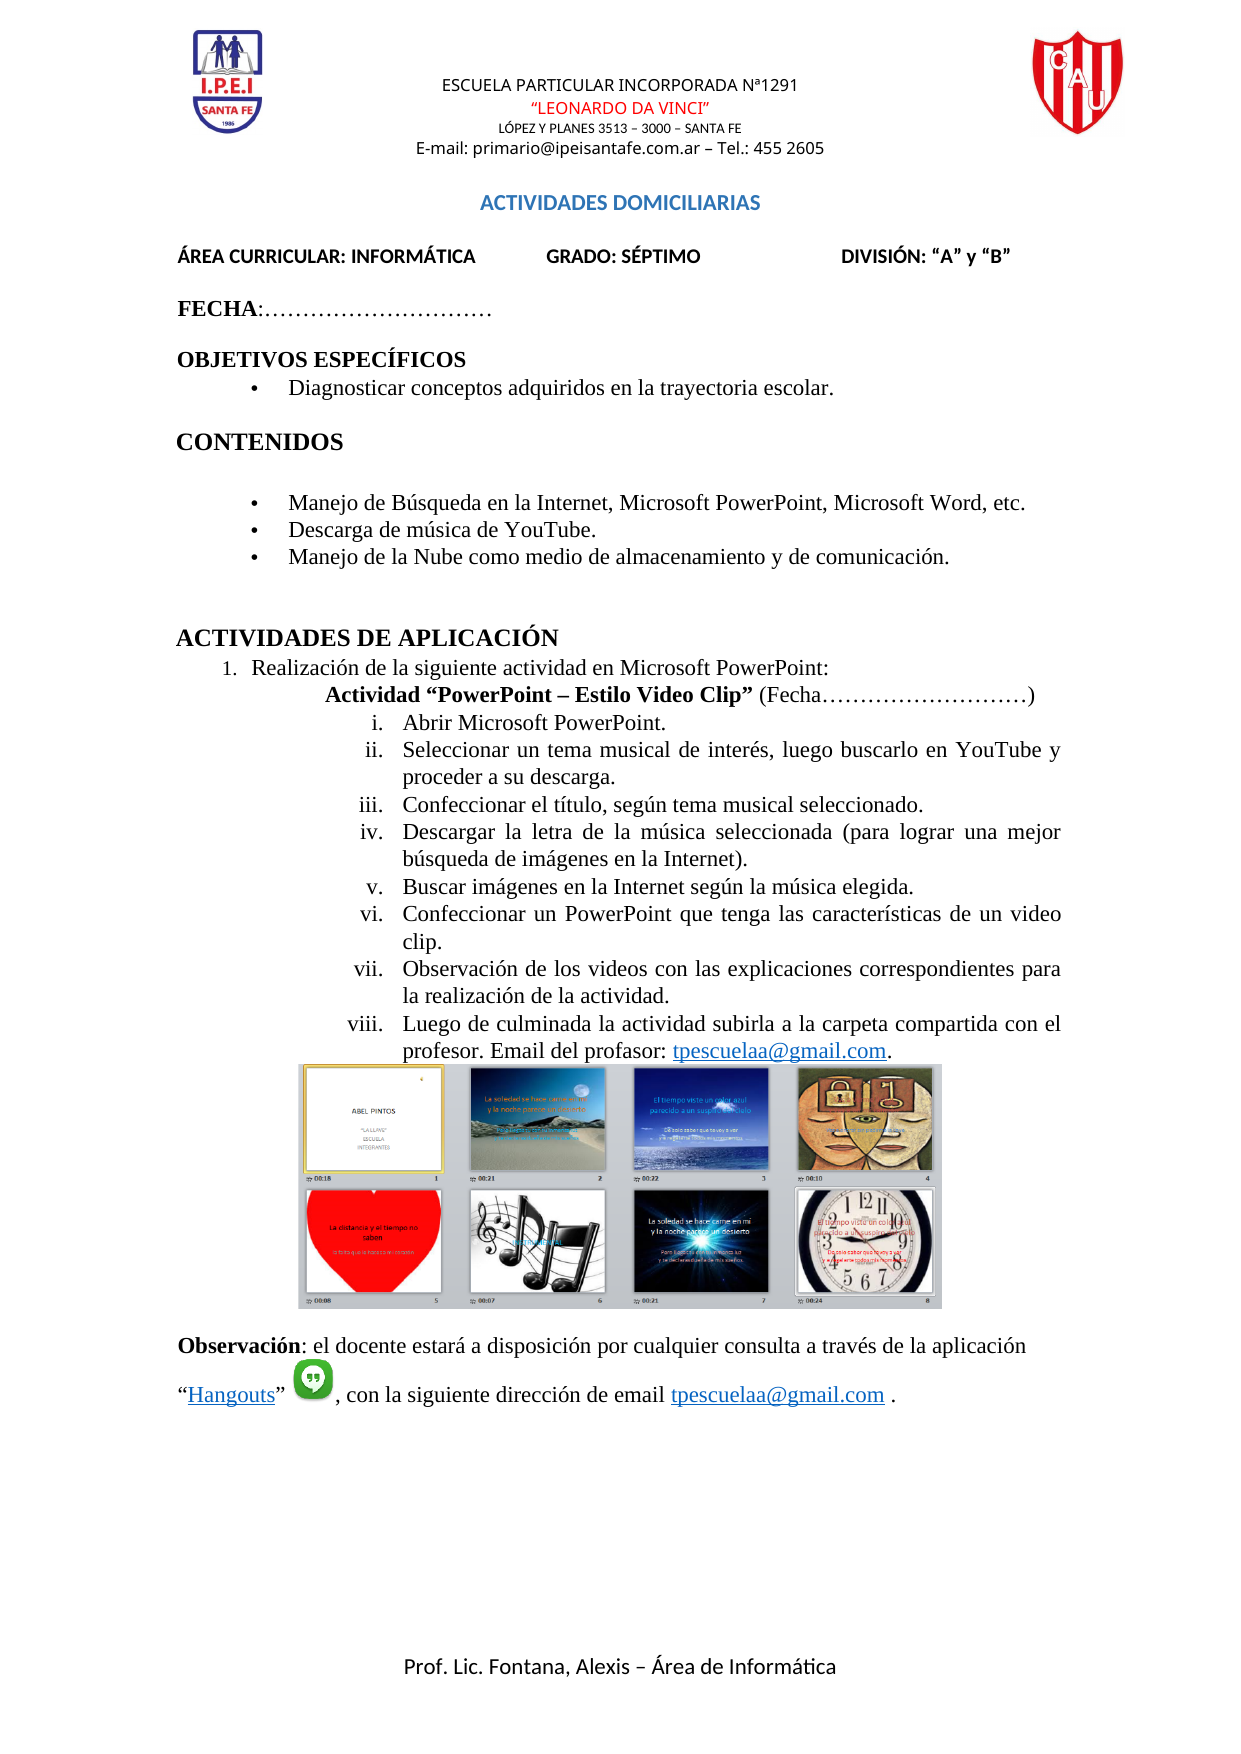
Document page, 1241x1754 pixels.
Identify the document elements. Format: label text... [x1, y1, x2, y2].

list Realización de la siguiente actividad en Microsoft PowerPoint: [222, 654, 1062, 680]
picture [192, 28, 264, 135]
list Diagnosticar conceptos adquiridos en la trayectoria escolar. [251, 374, 1062, 400]
list Manejo de Búsqueda en la Internet, Microsoft PowerPoint, Microsoft Word, etc. [251, 489, 1062, 515]
text FECHA:………………………… [177, 294, 1063, 321]
list Confeccionar un PowerPoint que tenga las características de un video clip. [383, 900, 1062, 954]
text Observación: el docente estará a disposición por cualquier consulta a través de la aplicación “Hangouts” , con la siguiente dirección de email tpescuelaa@gmail.com . [177, 1332, 1063, 1409]
list Buscar imágenes en la Internet según la música elegida. [383, 873, 1062, 899]
text ACTIVIDADES DOMICILIARIAS [177, 188, 1063, 216]
subtitle CONTENIDOS [176, 427, 1063, 456]
text ÁREA CURRICULAR: INFORMÁTICA GRADO: SÉPTIMO DIVISIÓN: “A” y “B” [177, 244, 1063, 269]
text OBJETIVOS ESPECÍFICOS [177, 346, 1063, 372]
subtitle ACTIVIDADES DE APLICACIÓN [176, 623, 1063, 651]
list Manejo de la Nube como medio de almacenamiento y de comunicación. [251, 543, 1062, 570]
list Abrir Microsoft PowerPoint. [383, 708, 1062, 735]
picture [298, 1064, 942, 1309]
list Seleccionar un tema musical de interés, luego buscarlo en YouTube y proceder a su descarga. [383, 736, 1062, 790]
list Observación de los videos con las explicaciones correspondientes para la realización de la actividad. [383, 955, 1062, 1009]
list Descarga de música de YouTube. [251, 516, 1062, 542]
picture [1030, 27, 1125, 137]
list Luego de culminada la actividad subirla a la carpeta compartida con el profesor. Email del profasor: tpescuelaa@gmail.com. [383, 1010, 1062, 1064]
picture [291, 1358, 335, 1403]
list Descargar la letra de la música seleccionada (para lograr una mejor búsqueda de imágenes en la Internet). [383, 818, 1062, 872]
list Confeccionar el título, según tema musical seleccionado. [383, 791, 1062, 817]
text Actividad “PowerPoint – Estilo Video Clip” (Fecha………………………) [325, 681, 1062, 707]
